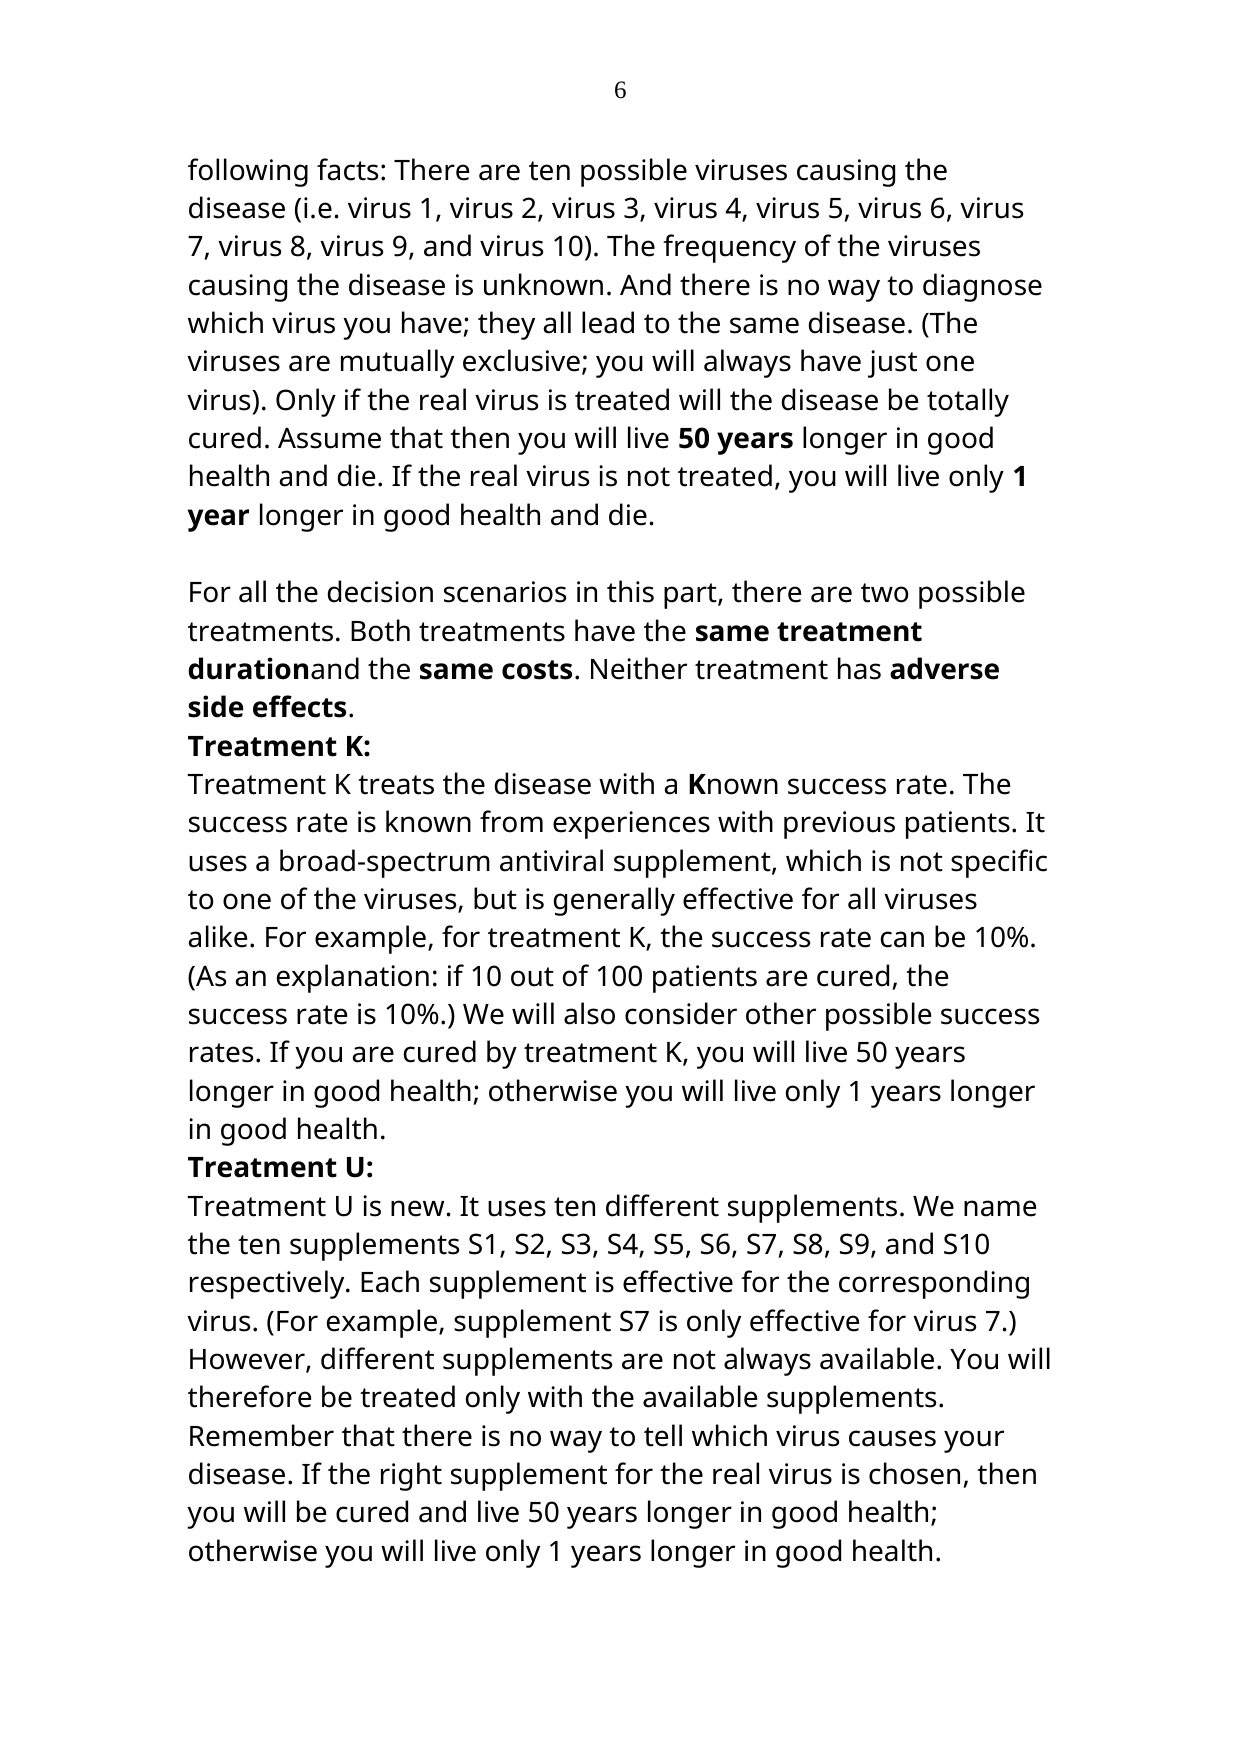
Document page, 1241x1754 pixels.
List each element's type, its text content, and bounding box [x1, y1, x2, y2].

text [187, 150, 1053, 533]
text For all the decision scenarios in this part, there are two possible treatments. Both treatments have the same treatment durationand the same costs. Neither treatment has adverse side effects. Treatment K: Treatment K treats the disease with a Known success rate. The success rate is known from experiences with previous patients. It uses a broad-spectrum antiviral supplement, which is not specific to one of the viruses, but is generally effective for all viruses alike. For example, for treatment K, the success rate can be 10%. (As an explanation: if 10 out of 100 patients are cured, the success rate is 10%.) We will also consider other possible success rates. If you are cured by treatment K, you will live 50 years longer in good health; otherwise you will live only 1 years longer in good health. Treatment U: Treatment U is new. It uses ten different supplements. We name the ten supplements S1, S2, S3, S4, S5, S6, S7, S8, S9, and S10 respectively. Each supplement is effective for the corresponding virus. (For example, supplement S7 is only effective for virus 7.) However, different supplements are not always available. You will therefore be treated only with the available supplements. Remember that there is no way to tell which virus causes your disease. If the right supplement for the real virus is chosen, then you will be cured and live 50 years longer in good health; otherwise you will live only 1 years longer in good health. [187, 572, 1053, 1569]
